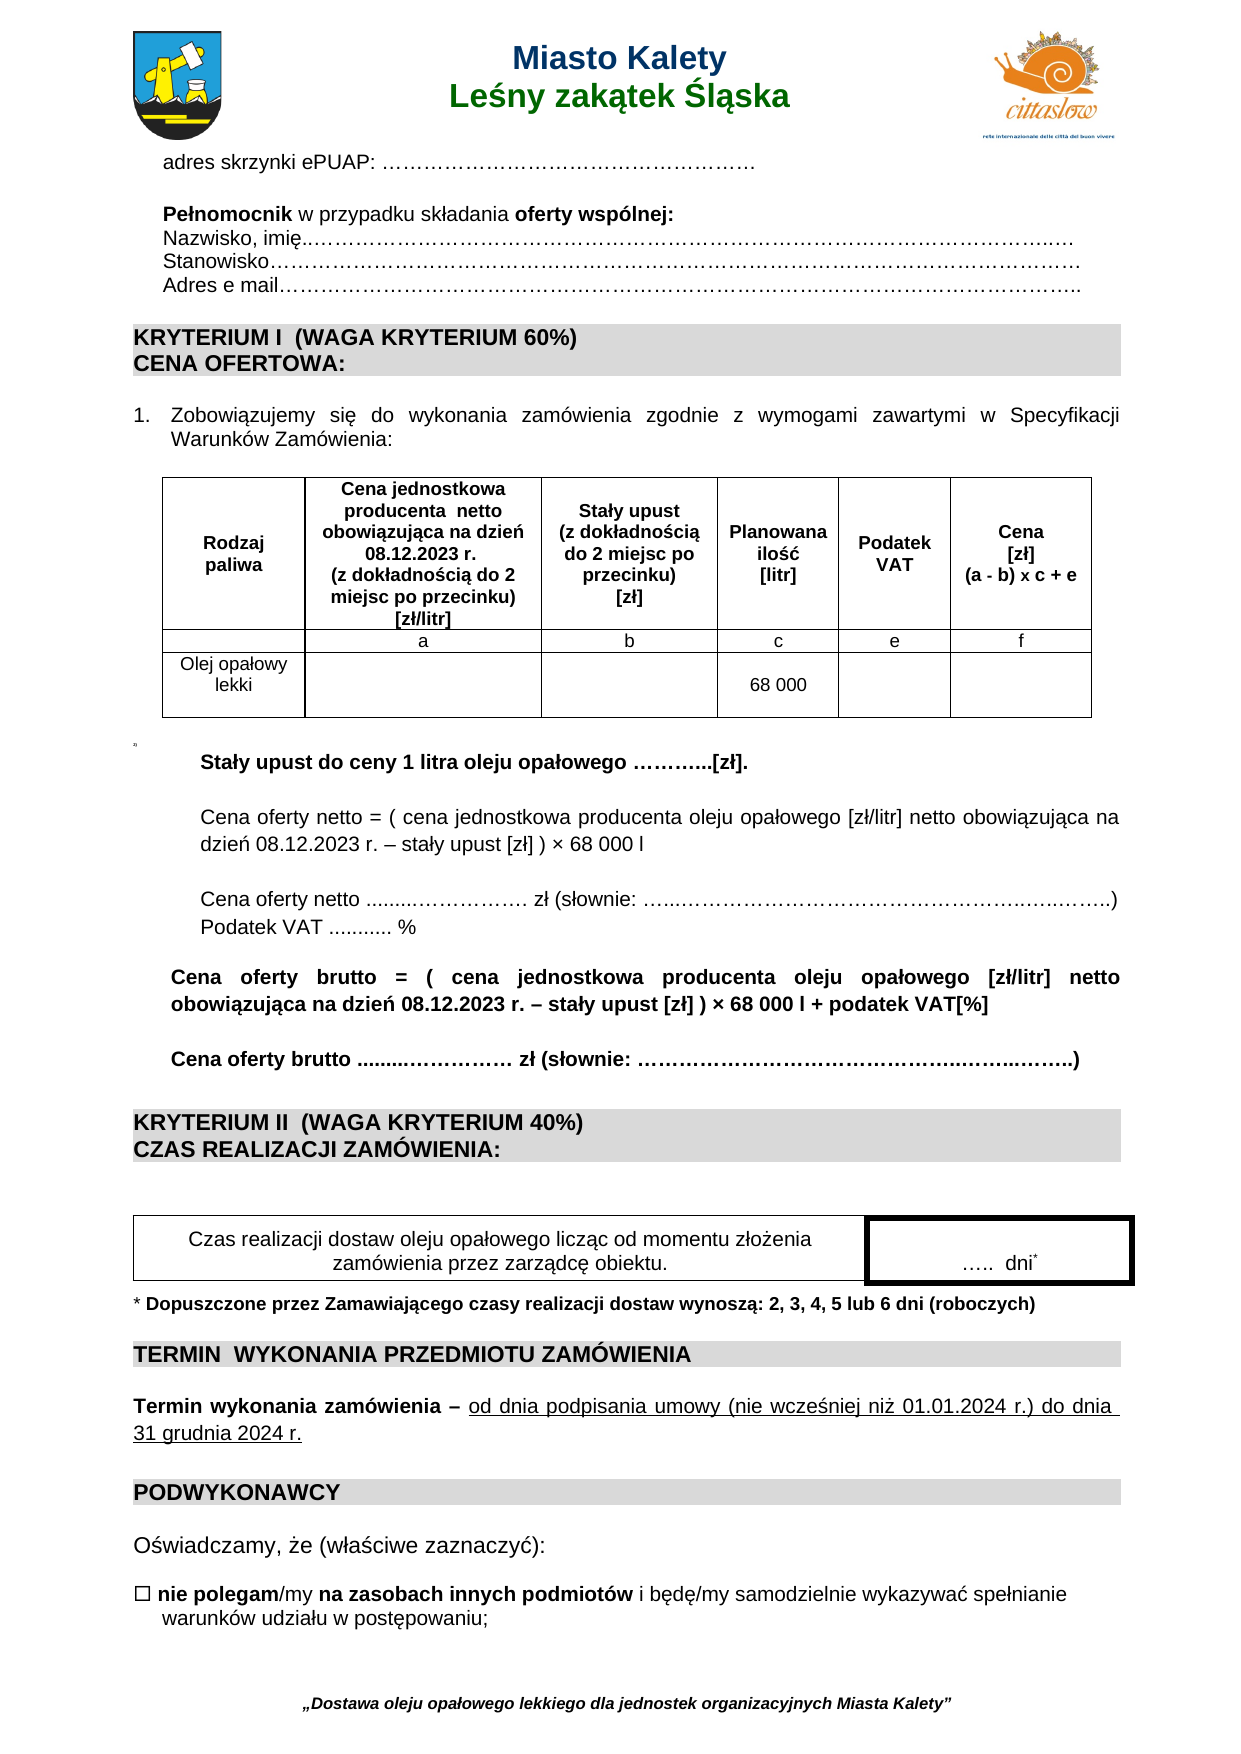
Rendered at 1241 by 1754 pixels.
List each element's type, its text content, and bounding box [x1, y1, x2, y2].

table_header Czas realizacji dostaw oleju opałowego licząc od momentu złożenia zamówienia przez zarządcę obiektu. [134, 1216, 864, 1280]
table_header Planowana ilość [litr] [718, 478, 838, 629]
text Nazwisko, imię..……………………………………………………………………………………………..… [163, 225, 1121, 249]
table_cell e [839, 630, 950, 652]
table_cell b [542, 630, 717, 652]
text adres skrzynki ePUAP: ……………………………………………… [163, 150, 1121, 174]
table_cell c [718, 630, 838, 652]
text Cena oferty brutto = ( cena jednostkowa producenta oleju opałowego [zł/litr] netto obowiązująca na dzień 08.12.2023 r. – stały upust [zł] ) × 68 000 l + podatek VAT[%] [171, 965, 1121, 1016]
text TERMIN WYKONANIA PRZEDMIOTU ZAMÓWIENIA [133, 1341, 1121, 1367]
table_cell [306, 653, 541, 717]
table_cell Olej opałowy lekki [163, 653, 304, 717]
table_header Podatek VAT [839, 478, 950, 629]
text Termin wykonania zamówienia – od dnia podpisania umowy (nie wcześniej niż 01.01.2024 r.) do dnia 31 grudnia 2024 r. [133, 1394, 1121, 1445]
text Oświadczamy, że (właściwe zaznaczyć): [133, 1532, 1121, 1558]
table_header Cena [zł] (a - b) x c + e [951, 478, 1091, 629]
table_cell a [306, 630, 541, 652]
picture [133, 31, 222, 140]
table_cell f [951, 630, 1091, 652]
text Cena oferty netto = ( cena jednostkowa producenta oleju opałowego [zł/litr] netto obowiązująca na dzień 08.12.2023 r. – stały upust [zł] ) × 68 000 l [200, 804, 1121, 856]
table_cell 68 000 [718, 653, 838, 717]
list * Dopuszczone przez Zamawiającego czasy realizacji dostaw wynoszą: 2, 3, 4, 5 lub 6 dni (roboczych) [133, 1293, 1121, 1315]
list Podatek VAT ........... % [200, 914, 1121, 938]
table_cell [951, 653, 1091, 717]
text Pełnomocnik w przypadku składania oferty wspólnej: [163, 201, 1121, 225]
table_header Stały upust (z dokładnością do 2 miejsc po przecinku) [zł] [542, 478, 717, 629]
text Cena oferty netto .........……………. zł (słownie: …...…………………………………………..…..……..) [200, 887, 1121, 911]
table_header Cena jednostkowa producenta netto obowiązująca na dzień 08.12.2023 r. (z dokładnością do 2 miejsc po przecinku) [zł/litr] [306, 478, 541, 629]
table_cell [163, 630, 304, 652]
text CENA OFERTOWA: [133, 350, 1121, 376]
text CZAS REALIZACJI ZAMÓWIENIA: [133, 1136, 1121, 1162]
text Cena oferty brutto .........…………… zł (słownie: ………………………………………..……...……..) [171, 1047, 1121, 1071]
text PODWYKONAWCY [133, 1479, 1121, 1505]
table_header Rodzaj paliwa [163, 478, 304, 629]
text Stanowisko……………………………………………………………………………………………………… [163, 249, 1121, 273]
table_cell [542, 653, 717, 717]
text Stały upust do ceny 1 litra oleju opałowego ………...[zł]. [200, 749, 1121, 773]
list Zobowiązujemy się do wykonania zamówienia zgodnie z wymogami zawartymi w Specyfikacji Warunków Zamówienia: [133, 403, 1121, 451]
picture [978, 20, 1119, 149]
text KRYTERIUM II (WAGA KRYTERIUM 40%) [133, 1109, 1121, 1136]
table_cell [839, 653, 950, 717]
table_header ….. dni* [870, 1221, 1129, 1280]
text nie polegam/my na zasobach innych podmiotów i będę/my samodzielnie wykazywać spełnianie warunków udziału w postępowaniu; [133, 1582, 1121, 1630]
text Adres e mail…………………………………………………………………………………………………….. [163, 273, 1121, 297]
text KRYTERIUM I (WAGA KRYTERIUM 60%) [133, 324, 1121, 350]
